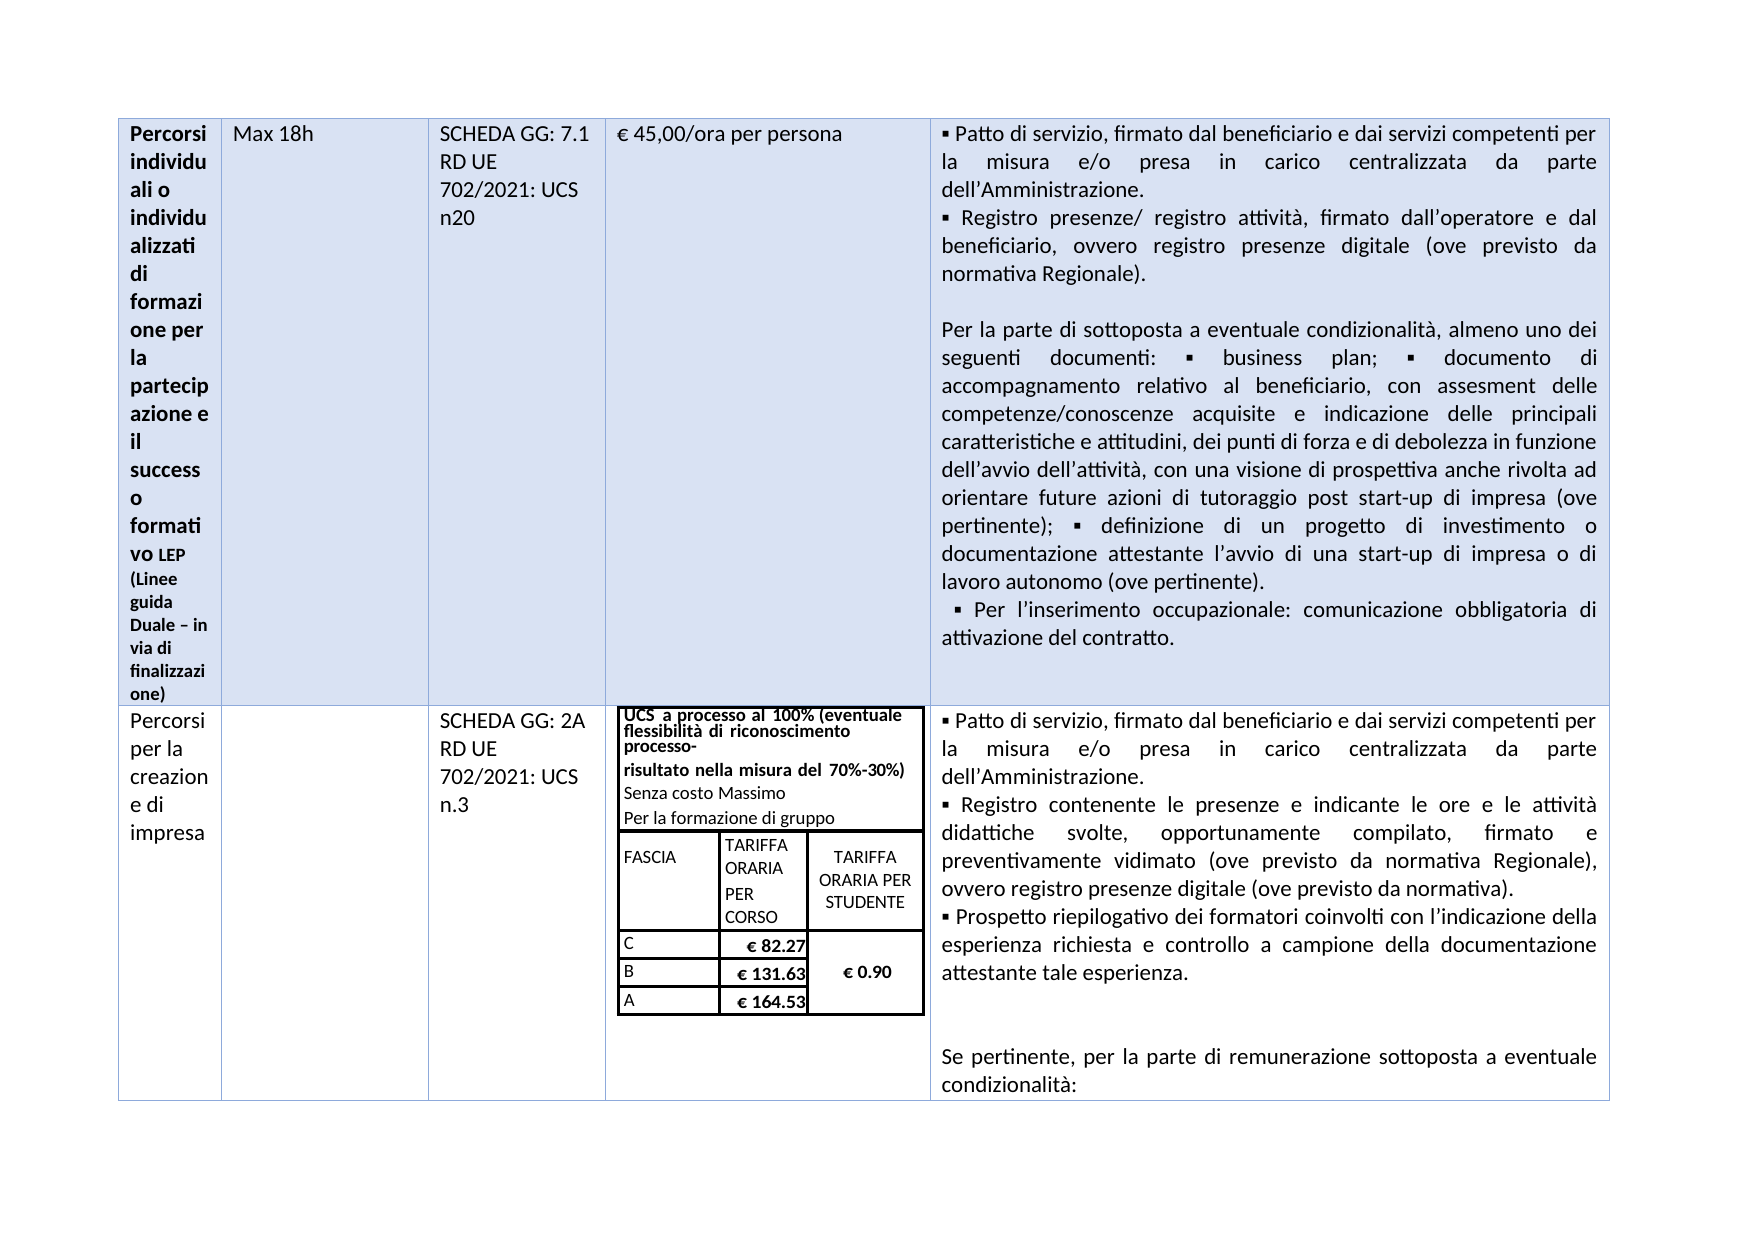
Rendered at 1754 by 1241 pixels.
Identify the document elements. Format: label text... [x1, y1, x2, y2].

table_cell Max 18h [222, 119, 428, 705]
table_cell SCHEDA GG: 7.1 RD UE 702/2021: UCS n20 [429, 119, 605, 705]
table_cell ▪ Patto di servizio, firmato dal beneficiario e dai servizi competenti per la misura e/o presa in carico centralizzata da parte dell’Amministrazione. ▪ Registro presenze/ registro attività, firmato dall’operatore e dal beneficiario, ovvero registro presenze digitale (ove previsto da normativa Regionale). Per la parte di sottoposta a eventuale condizionalità, almeno uno dei seguenti documenti: ▪ business plan; ▪ documento di accompagnamento relativo al beneficiario, con assesment delle competenze/conoscenze acquisite e indicazione delle principali caratteristiche e attitudini, dei punti di forza e di debolezza in funzione dell’avvio dell’attività, con una visione di prospettiva anche rivolta ad orientare future azioni di tutoraggio post start-up di impresa (ove pertinente); ▪ definizione di un progetto di investimento o documentazione attestante l’avvio di una start-up di impresa o di lavoro autonomo (ove pertinente). ▪ Per l’inserimento occupazionale: comunicazione obbligatoria di attivazione del contratto. [931, 119, 1609, 705]
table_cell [606, 706, 930, 1100]
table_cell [931, 706, 1609, 1100]
table_cell € 45,00/ora per persona [606, 119, 930, 705]
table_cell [429, 706, 605, 1100]
table_cell Percorsi individuali o individualizzati di formazione per la partecipazione e il successo formativo LEP (Linee guida Duale – in via di finalizzazione) [119, 119, 221, 705]
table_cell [119, 706, 221, 1100]
table_cell [222, 706, 428, 1100]
